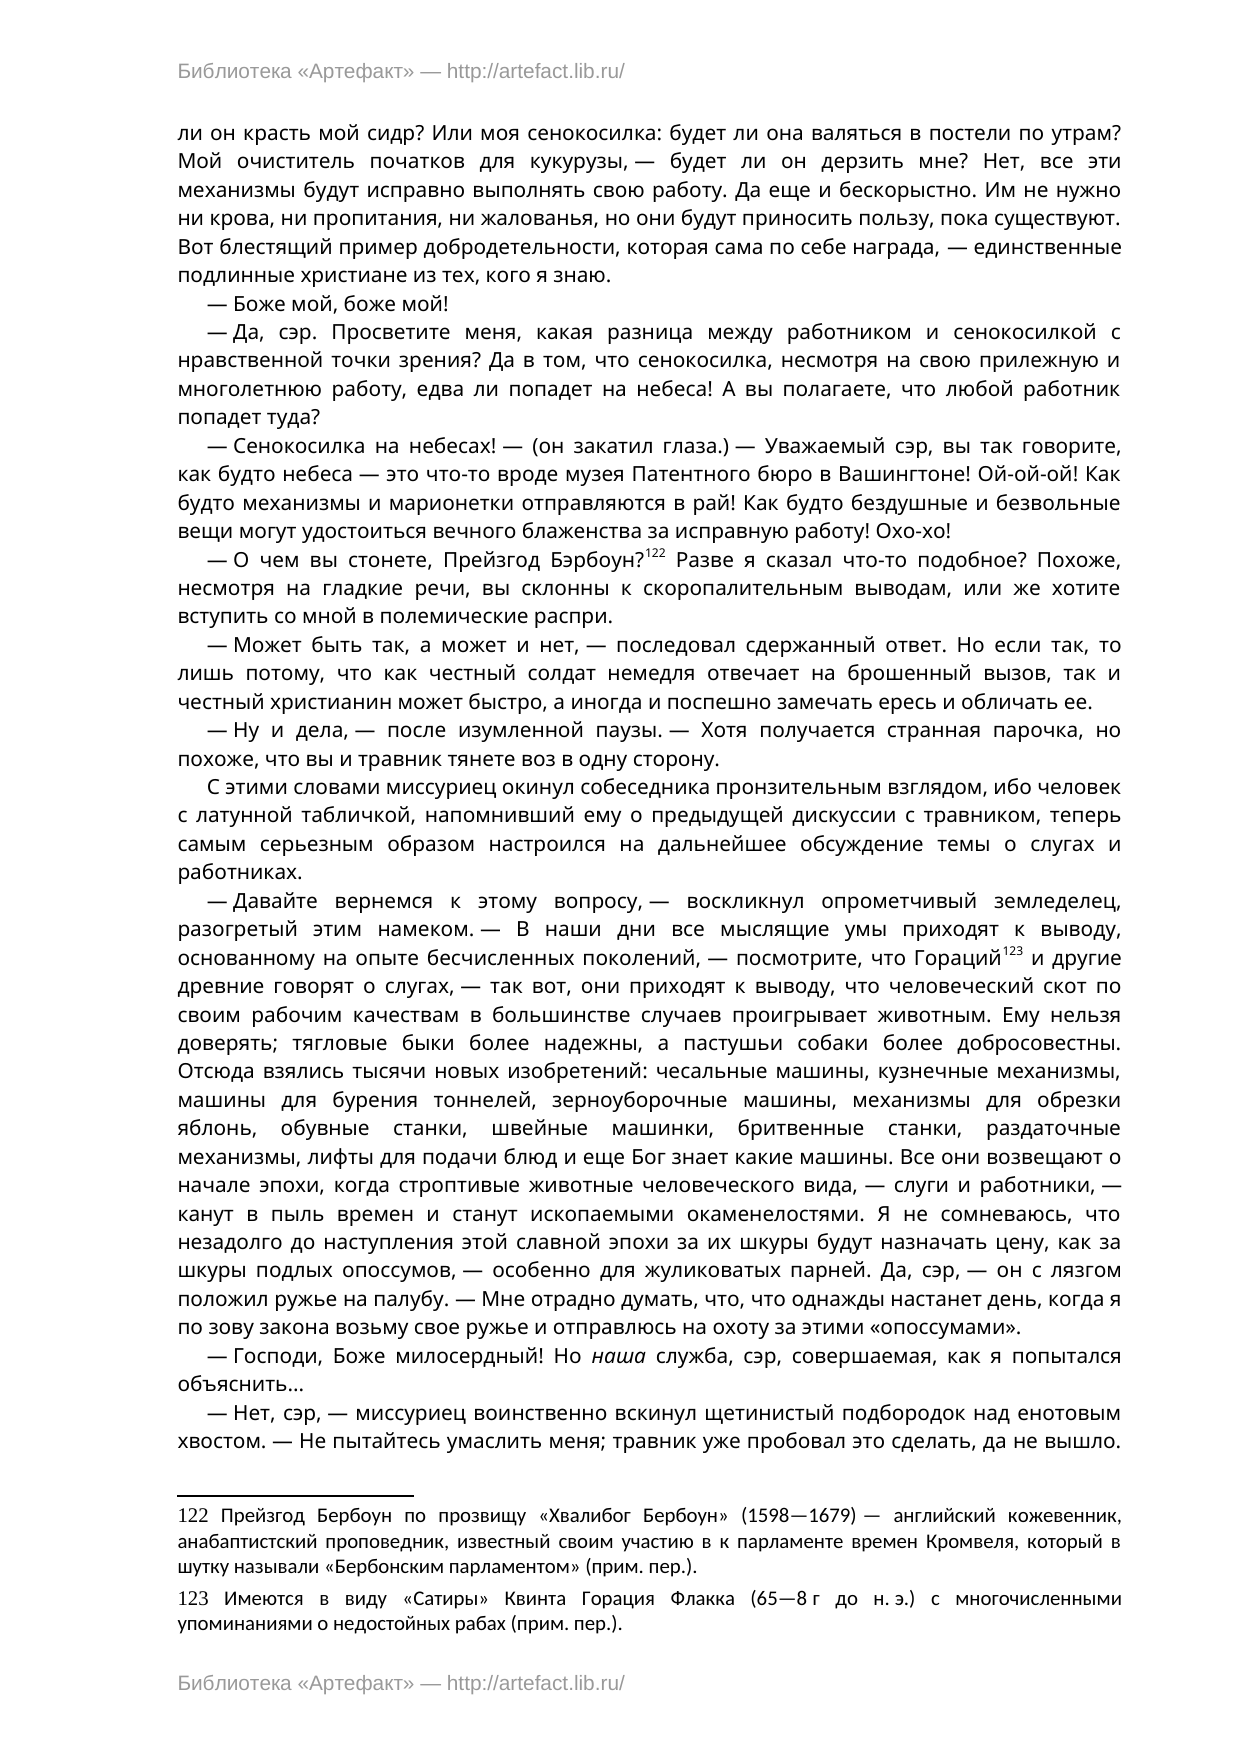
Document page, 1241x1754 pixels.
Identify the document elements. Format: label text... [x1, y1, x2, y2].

text С этими словами миссуриец окинул собеседника пронзительным взглядом, ибо человек с латунной табличкой, напомнивший ему о предыдущей дискуссии с травником, теперь самым серьезным образом настроился на дальнейшее обсуждение темы о слугах и работниках. [177, 772, 1122, 886]
text — Может быть так, а может и нет, — последовал сдержанный ответ. Но если так, то лишь потому, что как честный солдат немедля отвечает на брошенный вызов, так и честный христианин может быстро, а иногда и поспешно замечать ересь и обличать ее. [177, 630, 1122, 715]
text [177, 1398, 1122, 1455]
text — Ну и дела, — после изумленной паузы. — Хотя получается странная парочка, но похоже, что вы и травник тянете воз в одну сторону. [177, 715, 1122, 772]
text — Да, сэр. Просветите меня, какая разница между работником и сенокосилкой с нравственной точки зрения? Да в том, что сенокосилка, несмотря на свою прилежную и многолетнюю работу, едва ли попадет на небеса! А вы полагаете, что любой работник попадет туда? [177, 317, 1122, 431]
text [177, 118, 1122, 289]
text — Давайте вернемся к этому вопросу, — воскликнул опрометчивый земледелец, разогретый этим намеком. — В наши дни все мыслящие умы приходят к выводу, основанному на опыте бесчисленных поколений, — посмотрите, что Гораций и другие древние говорят о слугах, — так вот, они приходят к выводу, что человеческий скот по своим рабочим качествам в большинстве случаев проигрывает животным. Ему нельзя доверять; тягловые быки более надежны, а пастушьи собаки более добросовестны. Отсюда взялись тысячи новых изобретений: чесальные машины, кузнечные механизмы, машины для бурения тоннелей, зерноуборочные машины, механизмы для обрезки яблонь, обувные станки, швейные машинки, бритвенные станки, раздаточные механизмы, лифты для подачи блюд и еще Бог знает какие машины. Все они возвещают о начале эпохи, когда строптивые животные человеческого вида, — слуги и работники, — канут в пыль времен и станут ископаемыми окаменелостями. Я не сомневаюсь, что незадолго до наступления этой славной эпохи за их шкуры будут назначать цену, как за шкуры подлых опоссумов, — особенно для жуликоватых парней. Да, сэр, — он с лязгом положил ружье на палубу. — Мне отрадно думать, что, что однажды настанет день, когда я по зову закона возьму свое ружье и отправлюсь на охоту за этими «опоссумами». [177, 886, 1122, 1341]
text — Господи, Боже милосердный! Но наша служба, сэр, совершаемая, как я попытался объяснить... [177, 1341, 1122, 1398]
text — Сенокосилка на небесах! — (он закатил глаза.) — Уважаемый сэр, вы так говорите, как будто небеса — это что-то вроде музея Патентного бюро в Вашингтоне! Ой-ой-ой! Как будто механизмы и марионетки отправляются в рай! Как будто бездушные и безвольные вещи могут удостоиться вечного блаженства за исправную работу! Охо-хо! [177, 431, 1122, 545]
text — Боже мой, боже мой! [177, 289, 1122, 317]
text — О чем вы стонете, Прейзгод Бэрбоун? Разве я сказал что-то подобное? Похоже, несмотря на гладкие речи, вы склонны к скоропалительным выводам, или же хотите вступить со мной в полемические распри. [177, 545, 1122, 630]
